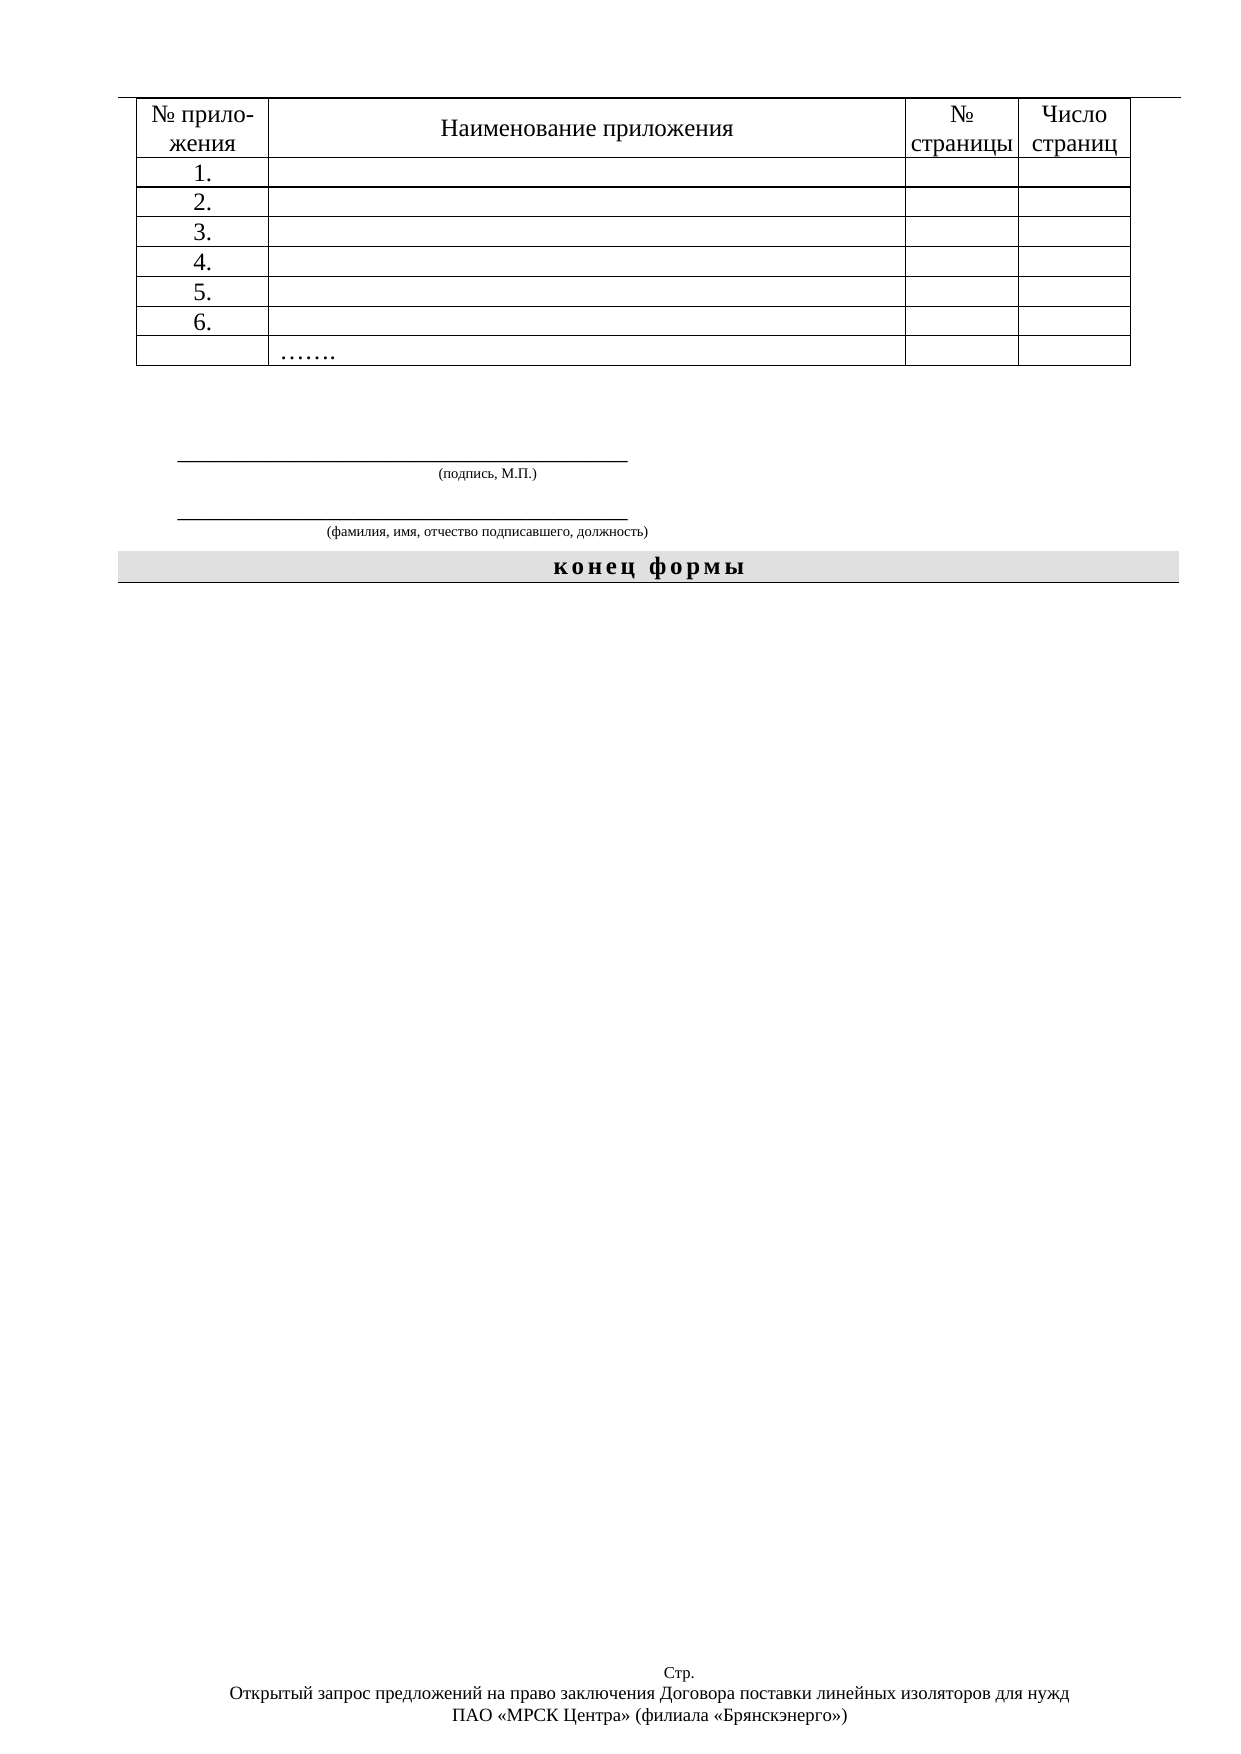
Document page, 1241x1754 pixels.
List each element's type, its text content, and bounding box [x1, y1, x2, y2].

table_cell [269, 307, 905, 335]
table_cell ……. [269, 336, 905, 365]
table_cell [906, 247, 1018, 276]
table_cell 2. [137, 188, 268, 216]
table_cell 4. [137, 247, 268, 276]
table_header Наименование приложения [269, 99, 905, 157]
table_cell [906, 217, 1018, 246]
table_cell [269, 188, 905, 216]
table_cell [269, 277, 905, 306]
table_cell [906, 307, 1018, 335]
text ____________________________________ [118, 494, 1181, 522]
text ____________________________________ [118, 436, 1181, 465]
table_cell [906, 158, 1018, 186]
table_cell 5. [137, 277, 268, 306]
table_cell [1019, 277, 1130, 306]
table_cell 6. [137, 307, 268, 335]
table_cell [906, 336, 1018, 365]
text конец формы [118, 551, 1179, 582]
table_cell 3. [137, 217, 268, 246]
table_header № прило-жения [137, 99, 268, 157]
table_cell [137, 336, 268, 365]
table_cell 1. [137, 158, 268, 186]
table_cell [1019, 188, 1130, 216]
table_header № страницы [906, 99, 1018, 157]
table_cell [906, 277, 1018, 306]
table_cell [906, 188, 1018, 216]
table_header Число страниц [1019, 99, 1130, 157]
table_cell [269, 158, 905, 186]
text (подпись, М.П.) [118, 465, 797, 494]
table_cell [1019, 336, 1130, 365]
text (фамилия, имя, отчество подписавшего, должность) [118, 522, 797, 551]
table_cell [269, 217, 905, 246]
table_cell [269, 247, 905, 276]
table_cell [1019, 158, 1130, 186]
table_cell [1019, 217, 1130, 246]
table_cell [1019, 307, 1130, 335]
table_cell [1019, 247, 1130, 276]
